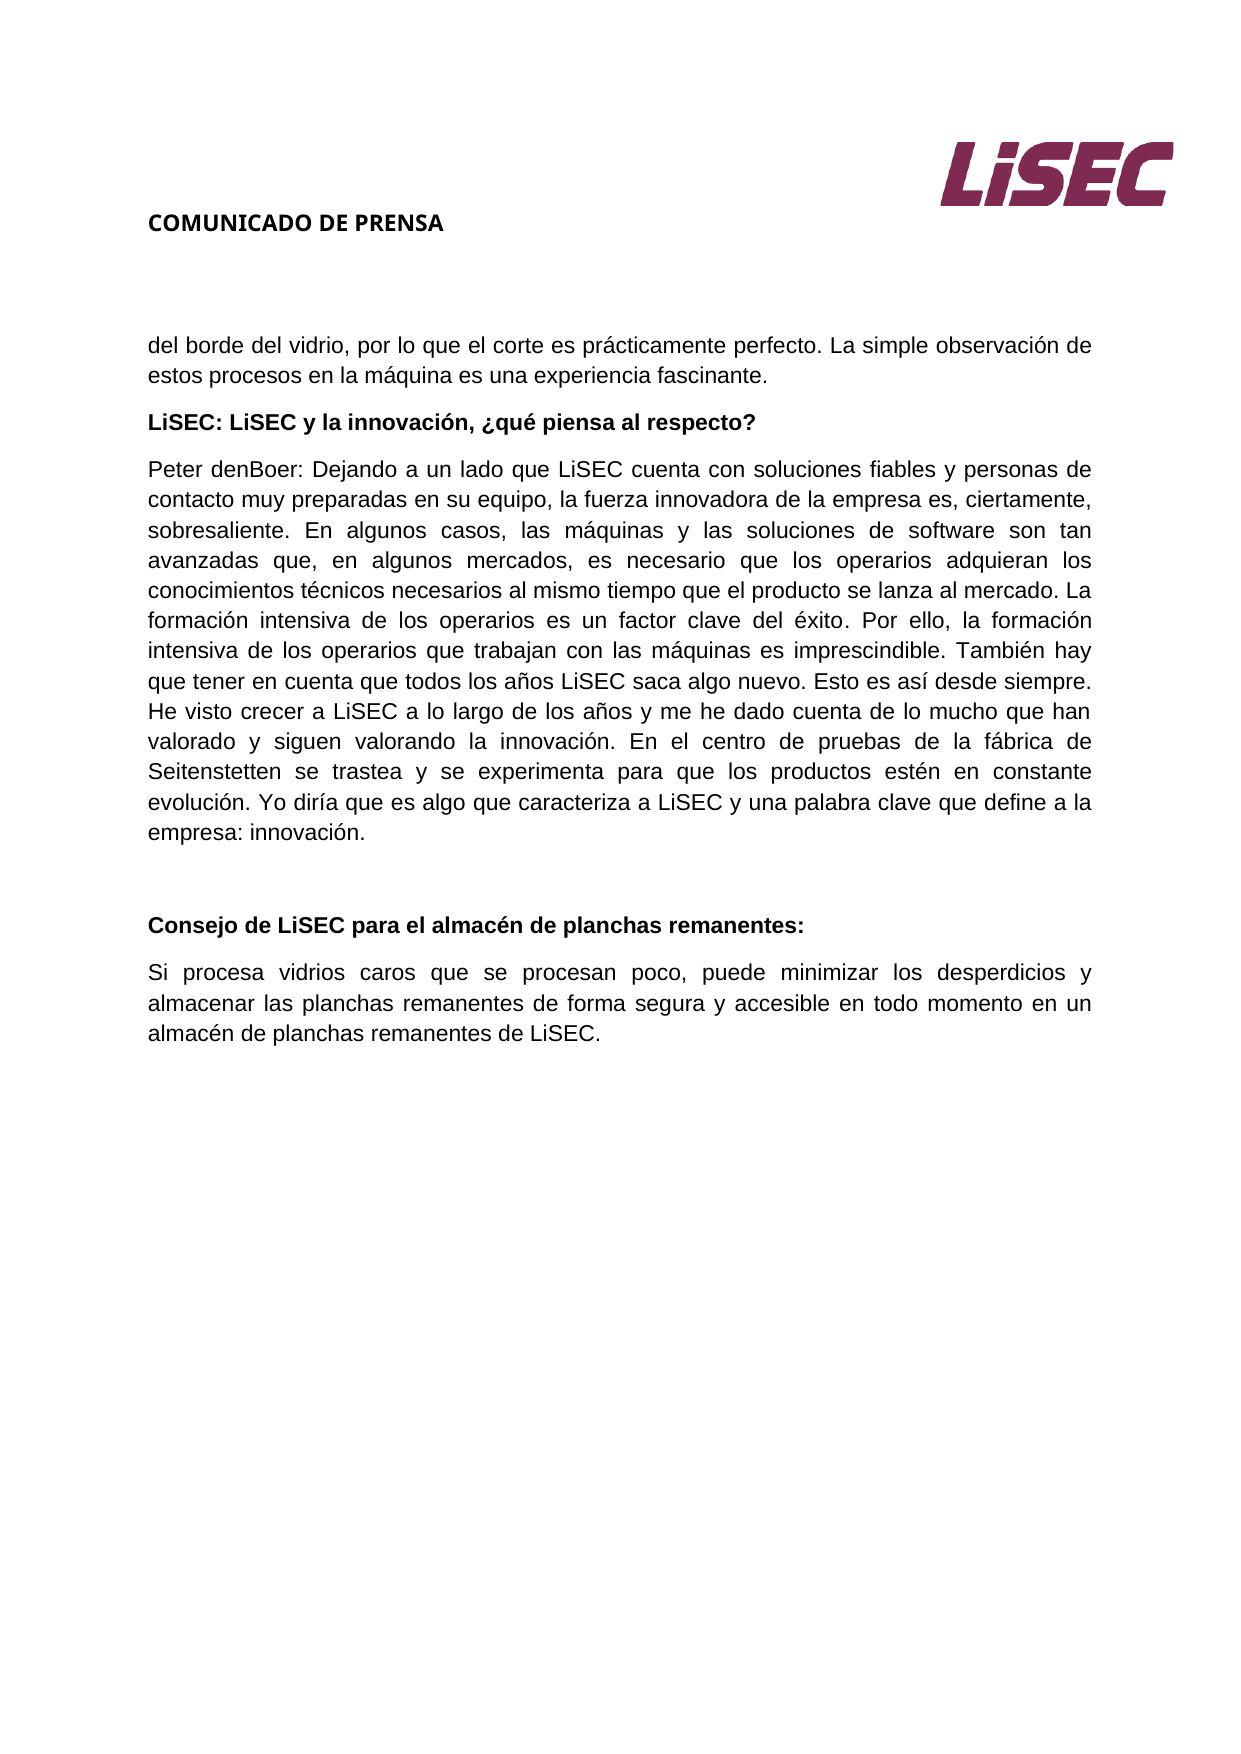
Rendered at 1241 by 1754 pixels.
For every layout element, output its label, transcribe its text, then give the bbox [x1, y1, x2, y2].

text Si procesa vidrios caros que se procesan poco, puede minimizar los desperdicios y almacenar las planchas remanentes de forma segura y accesible en todo momento en un almacén de planchas remanentes de LiSEC. [148, 959, 1093, 1046]
picture [939, 142, 1173, 205]
text Consejo de LiSEC para el almacén de planchas remanentes: [148, 912, 1093, 939]
text Peter denBoer: Dejando a un lado que LiSEC cuenta con soluciones fiables y personas de contacto muy preparadas en su equipo, la fuerza innovadora de la empresa es, ciertamente, sobresaliente. En algunos casos, las máquinas y las soluciones de software son tan avanzadas que, en algunos mercados, es necesario que los operarios adquieran los conocimientos técnicos necesarios al mismo tiempo que el producto se lanza al mercado. La formación intensiva de los operarios es un factor clave del éxito. Por ello, la formación intensiva de los operarios que trabajan con las máquinas es imprescindible. También hay que tener en cuenta que todos los años LiSEC saca algo nuevo. Esto es así desde siempre. He visto crecer a LiSEC a lo largo de los años y me he dado cuenta de lo mucho que han valorado y siguen valorando la innovación. En el centro de pruebas de la fábrica de Seitenstetten se trastea y se experimenta para que los productos estén en constante evolución. Yo diría que es algo que caracteriza a LiSEC y una palabra clave que define a la empresa: innovación. [148, 456, 1093, 845]
text LiSEC: LiSEC y la innovación, ¿qué piensa al respecto? [148, 409, 1093, 436]
